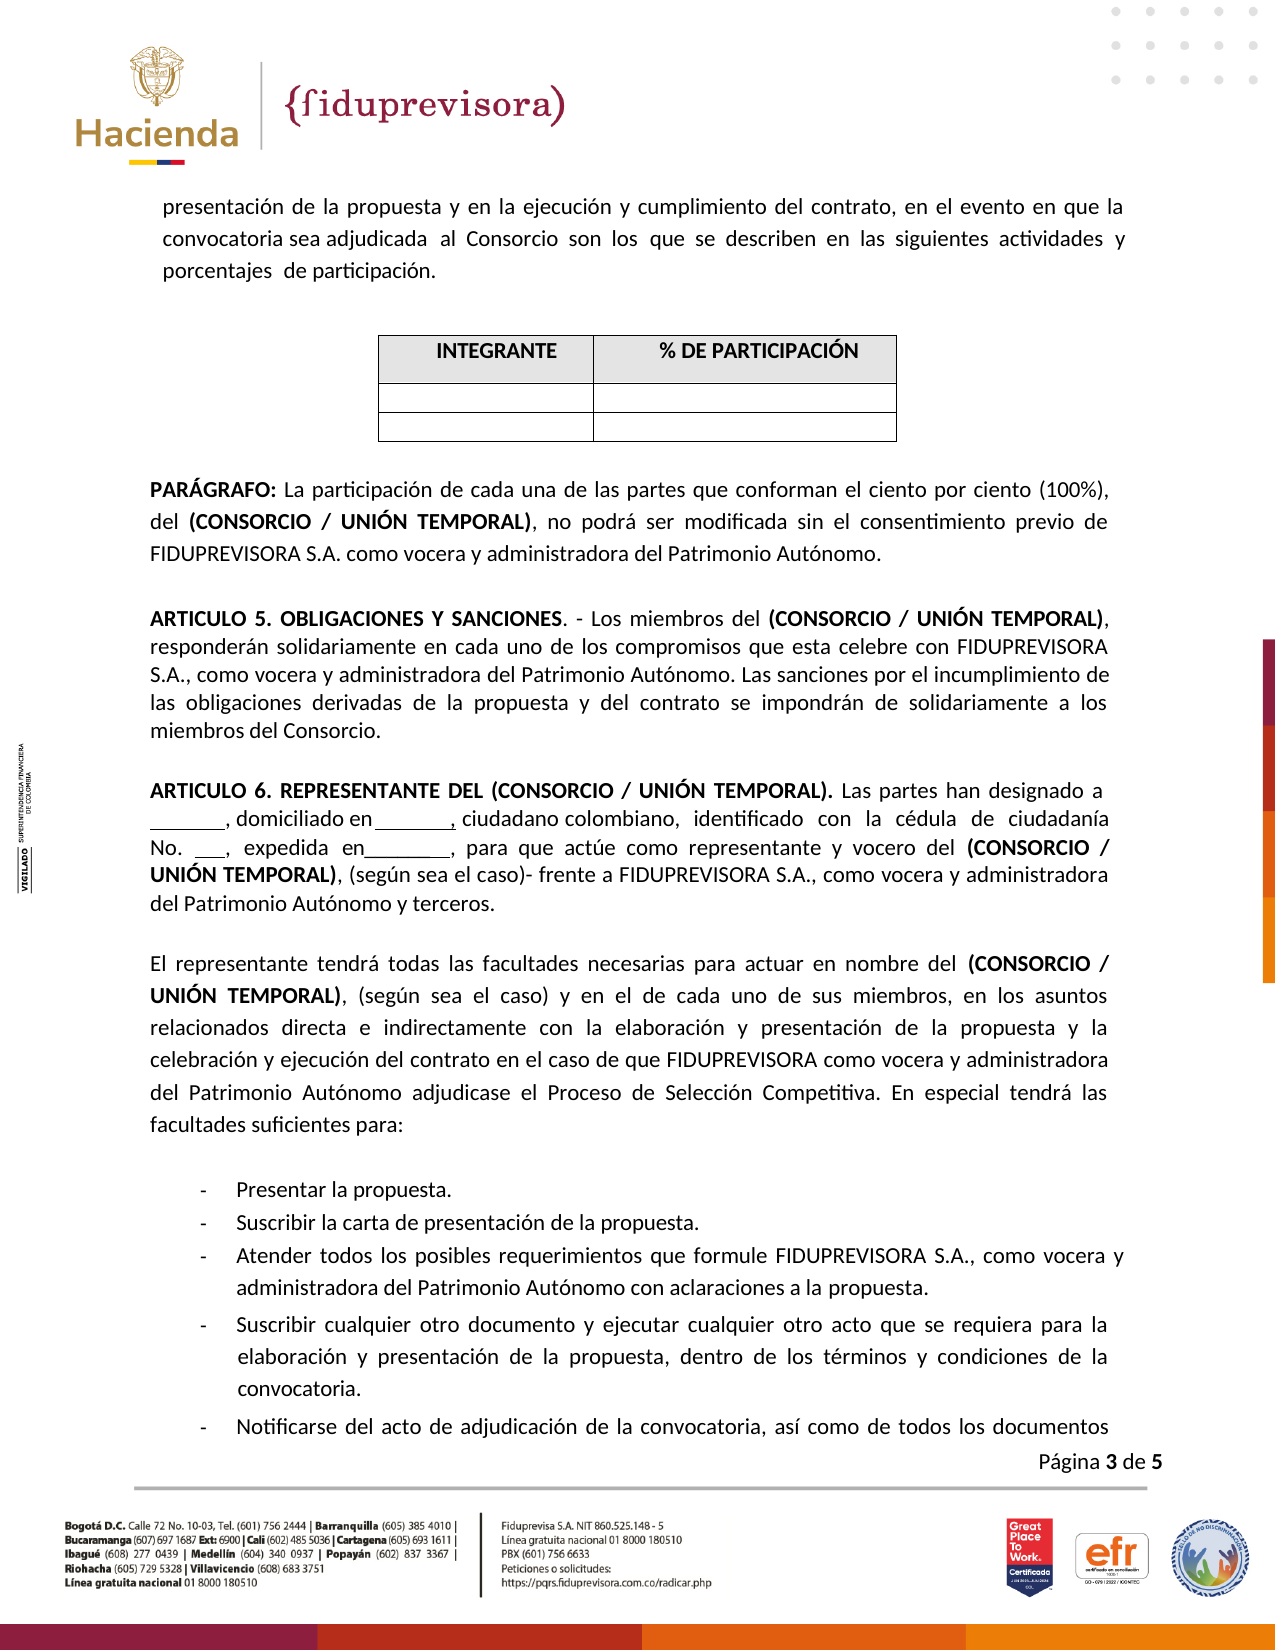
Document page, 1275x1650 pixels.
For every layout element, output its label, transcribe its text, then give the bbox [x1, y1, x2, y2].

list Presentar la propuesta. [200, 1176, 1162, 1204]
list Atender todos los posibles requerimientos que formule FIDUPREVISORA S.A., como vocera y administradora del Patrimonio Autónomo con aclaraciones a la propuesta. [200, 1241, 1126, 1301]
table_cell [594, 413, 896, 441]
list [200, 1412, 1109, 1440]
text ARTICULO 5. OBLIGACIONES Y SANCIONES. - Los miembros del (CONSORCIO / UNIÓN TEMPORAL), responderán solidariamente en cada uno de los compromisos que esta celebre con FIDUPREVISORA S.A., como vocera y administradora del Patrimonio Autónomo. Las sanciones por el incumplimiento de las obligaciones derivadas de la propuesta y del contrato se impondrán de solidariamente a los miembros del Consorcio. [150, 604, 1110, 744]
table_cell [594, 384, 896, 412]
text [162, 192, 1126, 284]
table_cell [379, 384, 593, 412]
table_header INTEGRANTE [379, 336, 593, 382]
list Suscribir la carta de presentación de la propuesta. [200, 1208, 1162, 1237]
picture [0, 0, 1275, 1650]
list Suscribir cualquier otro documento y ejecutar cualquier otro acto que se requiera para la elaboración y presentación de la propuesta, dentro de los términos y condiciones de la convocatoria. [200, 1310, 1109, 1403]
text PARÁGRAFO: La participación de cada una de las partes que conforman el ciento por ciento (100%), del (CONSORCIO / UNIÓN TEMPORAL), no podrá ser modificada sin el consentimiento previo de FIDUPREVISORA S.A. como vocera y administradora del Patrimonio Autónomo. [150, 475, 1109, 567]
table_cell [379, 413, 593, 441]
table_header % DE PARTICIPACIÓN [594, 336, 896, 382]
text El representante tendrá todas las facultades necesarias para actuar en nombre del (CONSORCIO / UNIÓN TEMPORAL), (según sea el caso) y en el de cada uno de sus miembros, en los asuntos relacionados directa e indirectamente con la elaboración y presentación de la propuesta y la celebración y ejecución del contrato en el caso de que FIDUPREVISORA como vocera y administradora del Patrimonio Autónomo adjudicase el Proceso de Selección Competitiva. En especial tendrá las facultades suficientes para: [150, 949, 1109, 1138]
text ARTICULO 6. REPRESENTANTE DEL (CONSORCIO / UNIÓN TEMPORAL). Las partes han designado a , domiciliado en , ciudadano colombiano, identificado con la cédula de ciudadanía No. , expedida en______ , para que actúe como representante y vocero del (CONSORCIO / UNIÓN TEMPORAL), (según sea el caso)- frente a FIDUPREVISORA S.A., como vocera y administradora del Patrimonio Autónomo y terceros. [150, 777, 1110, 917]
